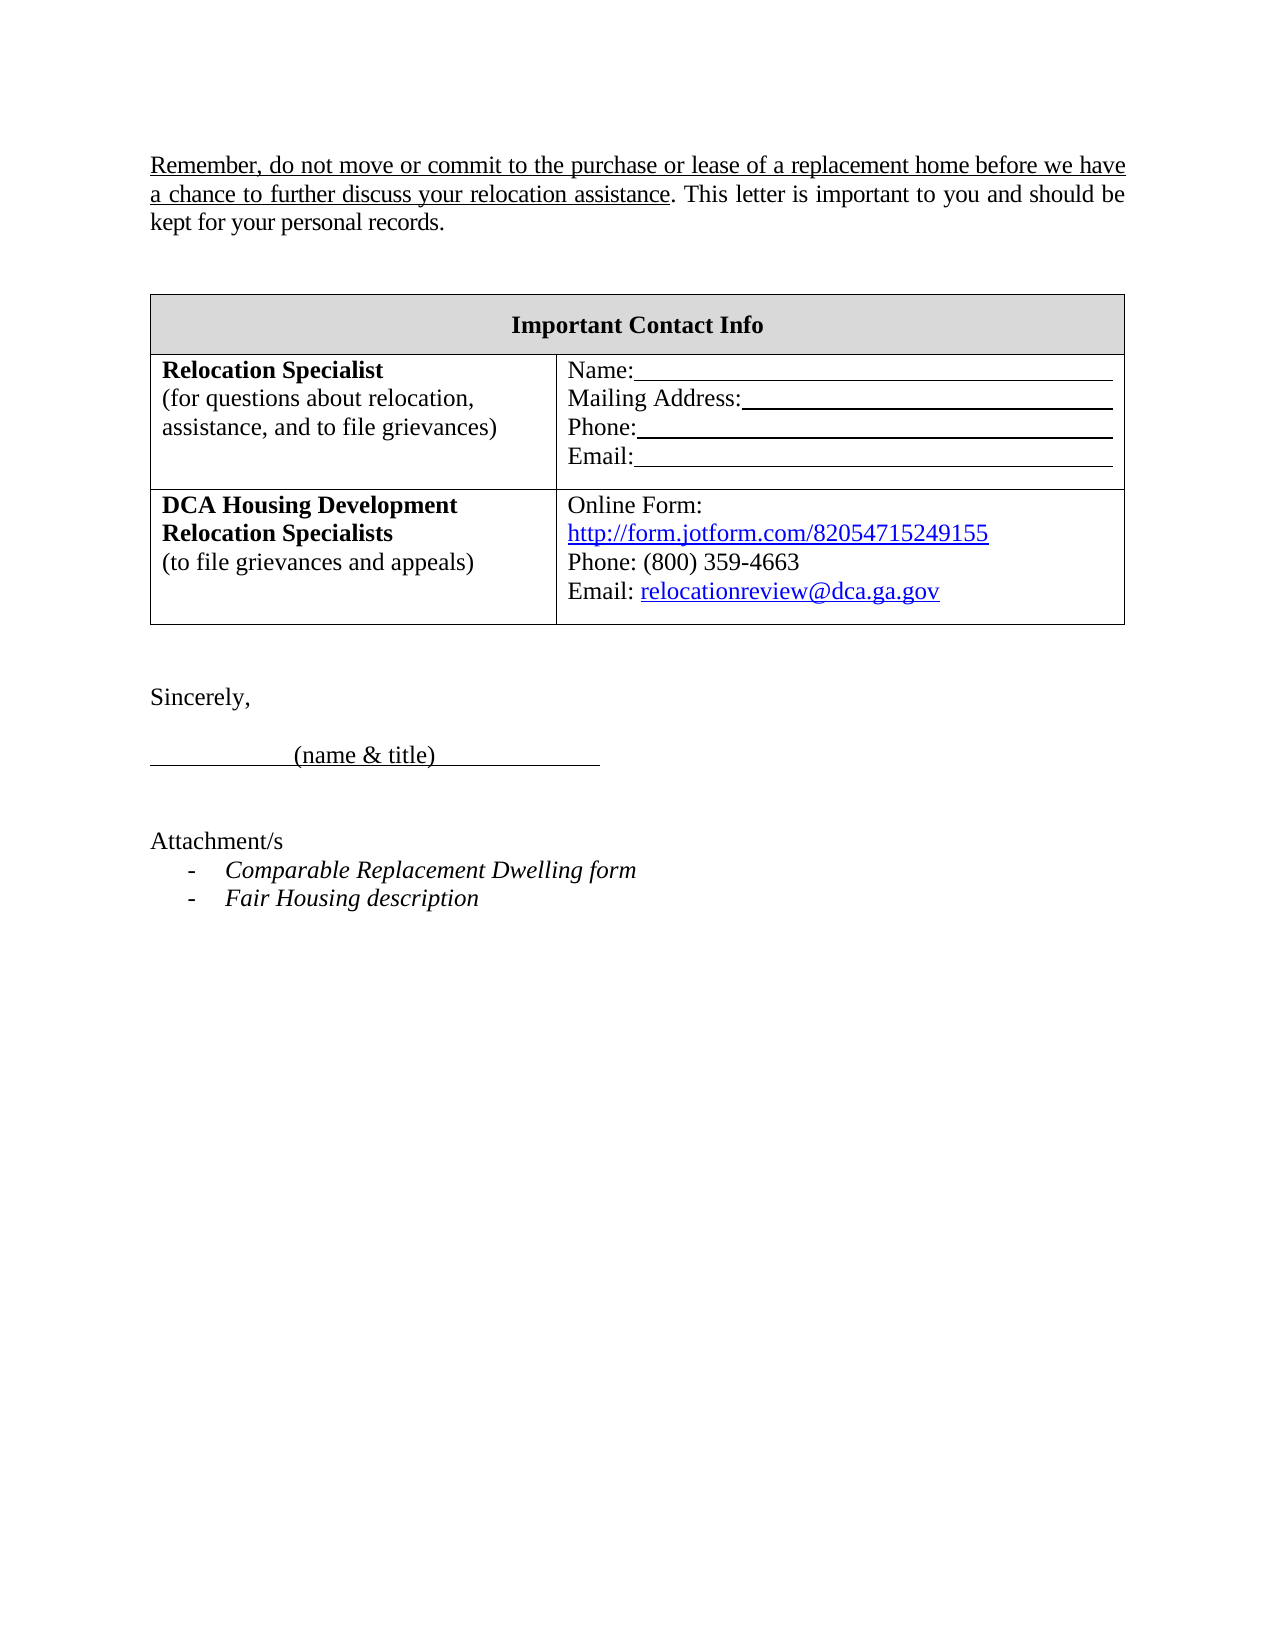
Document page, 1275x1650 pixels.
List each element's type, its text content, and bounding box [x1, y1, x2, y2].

text Attachment/s [150, 826, 1125, 855]
text Remember, do not move or commit to the purchase or lease of a replacement home before we have a chance to further discuss your relocation assistance. This letter is important to you and should be kept for your personal records. [150, 176, 1126, 236]
table_cell Online Form: http://form.jotform.com/82054715249155 Phone: (800) 359-4663 Email: relocationreview@dca.ga.gov [557, 490, 1124, 624]
table_cell DCA Housing Development Relocation Specialists (to file grievances and appeals) [151, 490, 556, 624]
text Remember, do not move or commit to the purchase or lease of a replacement home before we have a chance to further discuss your relocation assistance. This letter is important to you and should be kept for your personal records. [150, 150, 1126, 175]
table_header Important Contact Info [151, 295, 1124, 354]
table_cell Name: Mailing Address: Phone: Email: [557, 355, 1124, 489]
list Fair Housing description [187, 883, 1125, 912]
text Sincerely, [150, 682, 1055, 711]
text (name & title) [150, 740, 1125, 768]
table_cell Relocation Specialist (for questions about relocation, assistance, and to file grievances) [151, 355, 556, 489]
list Comparable Replacement Dwelling form [187, 855, 1125, 883]
